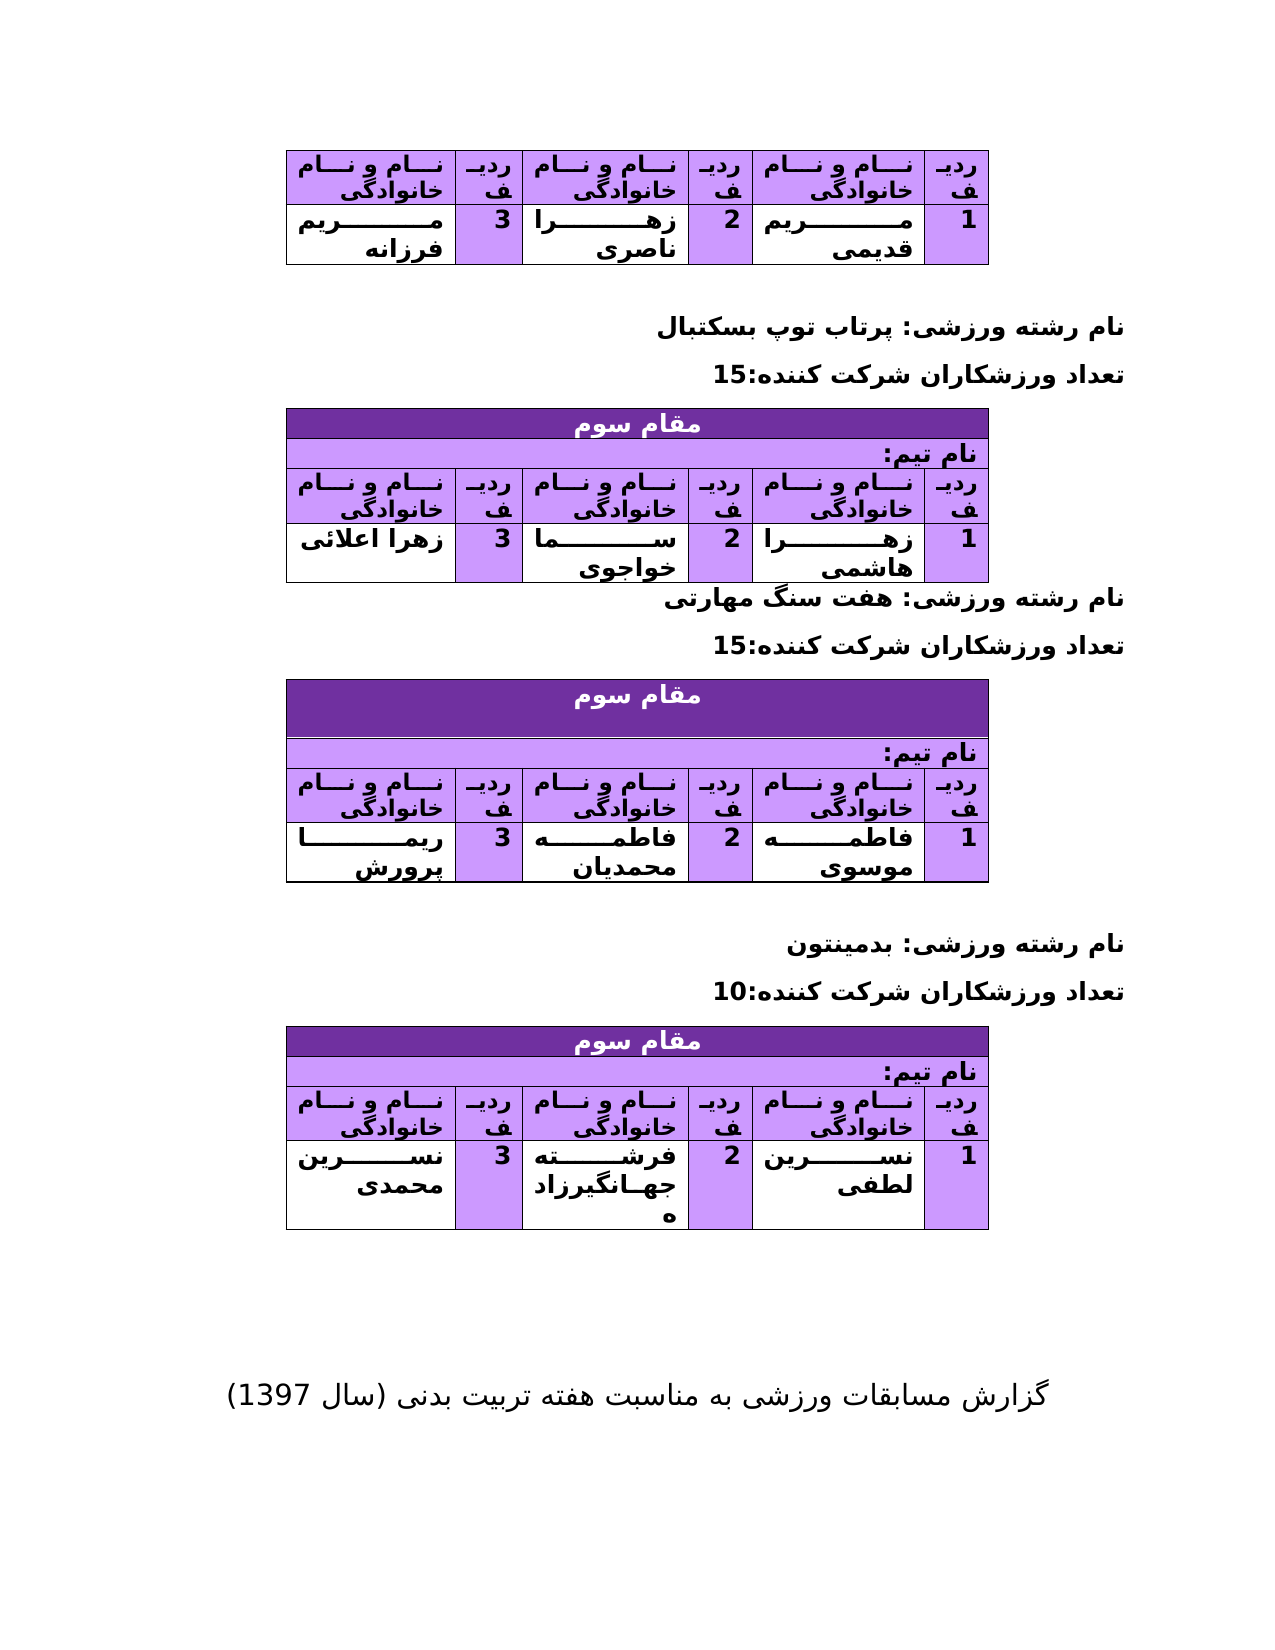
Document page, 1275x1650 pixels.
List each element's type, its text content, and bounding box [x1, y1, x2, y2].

table_cell نسرین محمدی [287, 1141, 455, 1229]
table_cell نام تیم: [287, 439, 988, 468]
table_cell نام و نام خانوادگی [523, 469, 688, 523]
table_cell نام و نام خانوادگی [287, 1087, 455, 1140]
table_cell 2 [689, 205, 752, 264]
table_cell نام تیم: [287, 1057, 988, 1086]
table_header مقام سوم [287, 680, 988, 737]
table_cell نام و نام خانوادگی [753, 1087, 924, 1140]
table_cell 3 [456, 205, 522, 264]
text گزارش‌ مسابقات ورزشی به مناسبت هفته تربیت بدنی (سال 1397) [150, 1379, 1125, 1413]
table_cell سما خواجوی [523, 524, 688, 582]
table_cell ردیف [689, 469, 752, 523]
text تعداد ورزشکاران شرکت کننده:15 [150, 631, 1125, 660]
table_cell 2 [689, 1141, 752, 1229]
table_cell 1 [925, 524, 988, 582]
table_header مقام سوم [287, 1027, 988, 1056]
table_cell ردیف [925, 151, 988, 204]
table_cell زهرا اعلائی [287, 524, 455, 582]
table_cell نسرین لطفی [753, 1141, 924, 1229]
table_cell ردیف [689, 1087, 752, 1140]
table_cell نام و نام خانوادگی [523, 1087, 688, 1140]
table_cell 1 [925, 1141, 988, 1229]
table_cell فاطمه محمدیان [523, 823, 688, 881]
table_cell ریما پرورش [287, 823, 455, 881]
table_cell مریم فرزانه [287, 205, 455, 264]
table_cell ردیف [456, 1087, 522, 1140]
text نام رشته ورزشی: هفت سنگ مهارتی [150, 583, 1125, 612]
table_cell مریم قدیمی [753, 205, 924, 264]
table_cell 3 [456, 823, 522, 881]
table_cell 2 [689, 524, 752, 582]
table_cell ردیف [689, 769, 752, 822]
table_cell 1 [925, 823, 988, 881]
table_header مقام سوم [287, 409, 988, 438]
text نام رشته ورزشی: پرتاب توپ بسکتبال [150, 312, 1125, 341]
table_cell نام و نام خانوادگی [287, 769, 455, 822]
table_cell زهرا ناصری [523, 205, 688, 264]
table_cell زهرا هاشمی [753, 524, 924, 582]
table_cell نام و نام خانوادگی [753, 469, 924, 523]
table_cell نام و نام خانوادگی [753, 151, 924, 204]
table_cell نام و نام خانوادگی [287, 469, 455, 523]
text تعداد ورزشکاران شرکت کننده:15 [150, 360, 1125, 389]
table_cell 3 [456, 1141, 522, 1229]
table_cell ردیف [456, 769, 522, 822]
table_cell فاطمه موسوی [753, 823, 924, 881]
table_cell ردیف [456, 469, 522, 523]
table_cell نام و نام خانوادگی [523, 769, 688, 822]
text تعداد ورزشکاران شرکت کننده:10 [150, 977, 1125, 1007]
text نام رشته ورزشی: بدمینتون [150, 929, 1125, 958]
table_cell ردیف [925, 1087, 988, 1140]
table_cell ردیف [689, 151, 752, 204]
table_cell فرشته جهانگیرزاده [523, 1141, 688, 1229]
table_cell ردیف [925, 469, 988, 523]
table_cell 2 [689, 823, 752, 881]
table_cell ردیف [925, 769, 988, 822]
table_cell 1 [925, 205, 988, 264]
table_cell نام و نام خانوادگی [753, 769, 924, 822]
table_cell نام و نام خانوادگی [287, 151, 455, 204]
table_cell 3 [456, 524, 522, 582]
table_cell نام و نام خانوادگی [523, 151, 688, 204]
table_cell نام تیم: [287, 739, 988, 768]
table_cell ردیف [456, 151, 522, 204]
